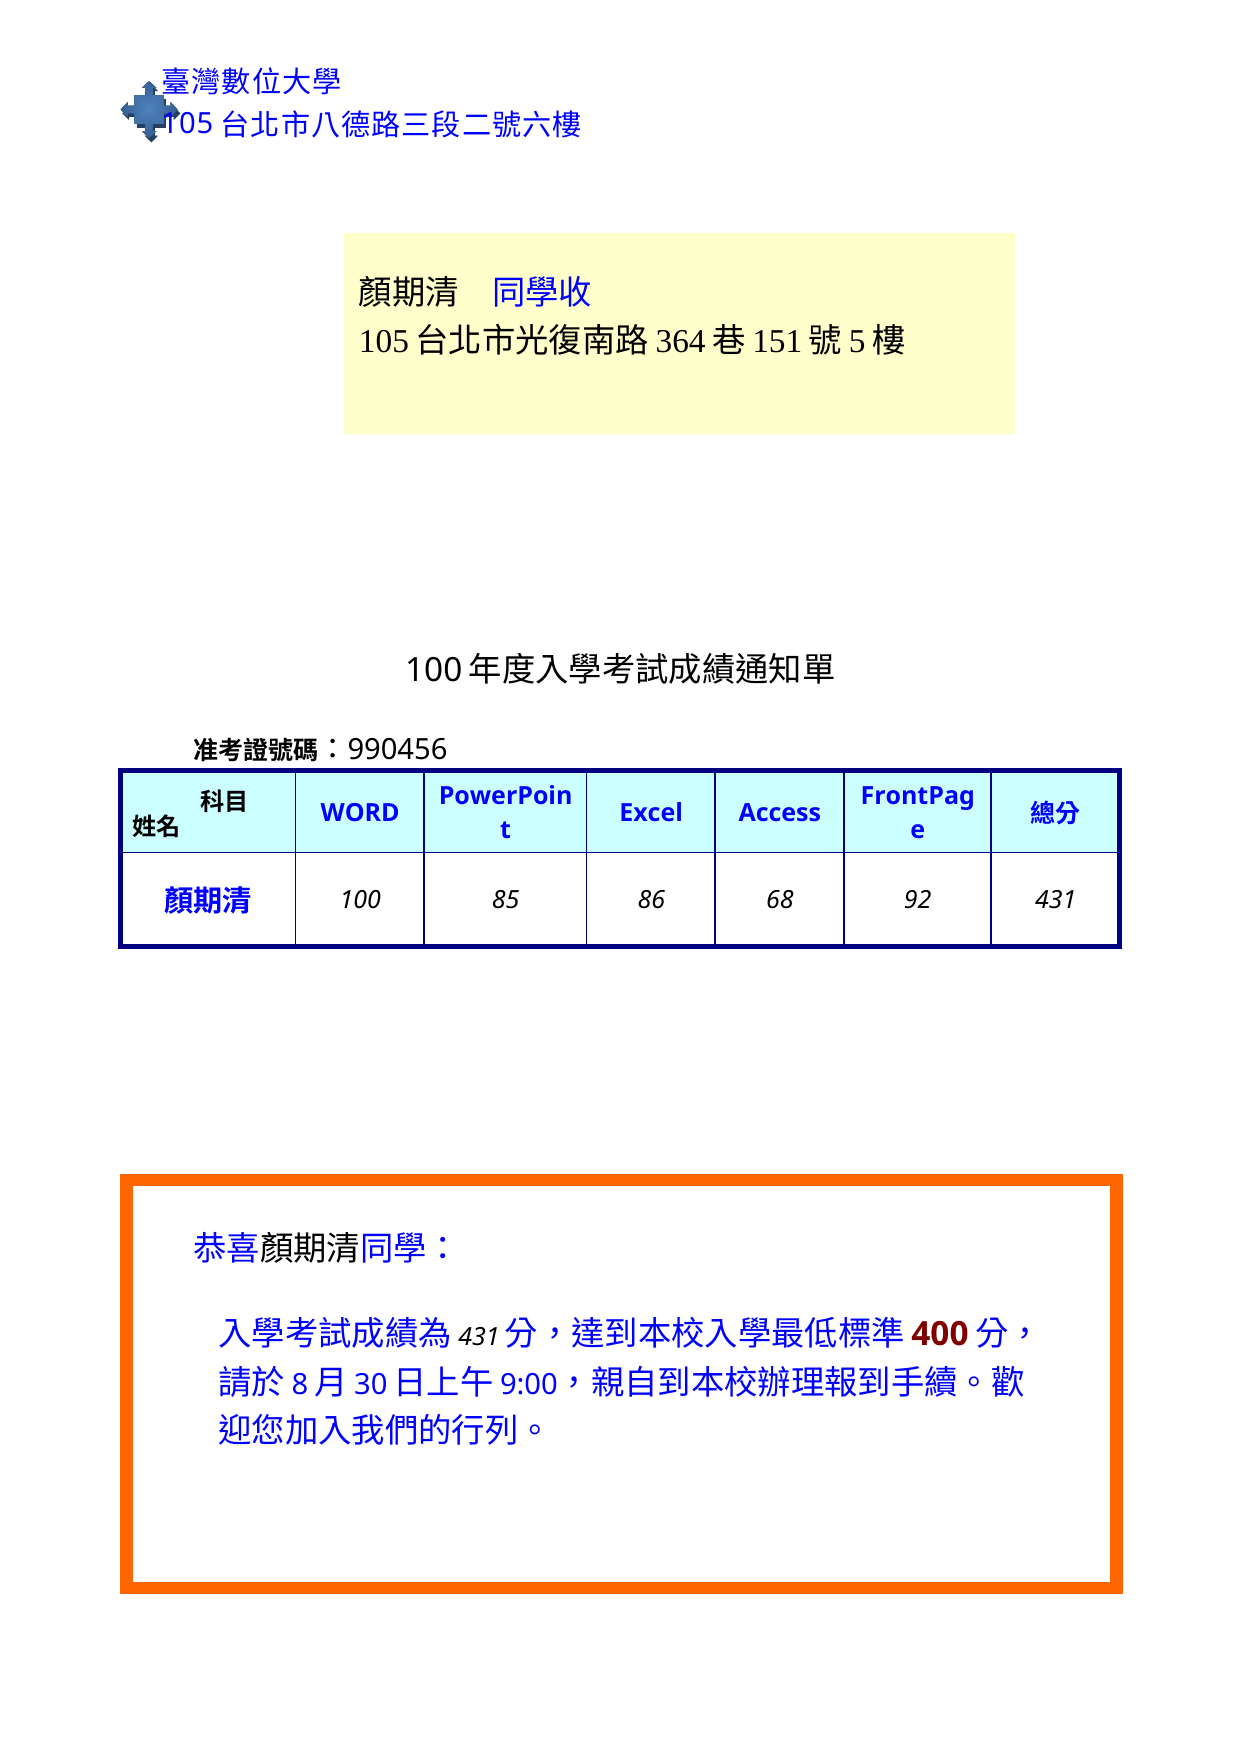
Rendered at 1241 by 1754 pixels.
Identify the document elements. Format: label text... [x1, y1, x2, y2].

text 入學考試成績為431分，達到本校入學最低標準400分，請於上午9:00，親自到本校辦理報到手續。歡迎您加入我們的行列。 [218, 1307, 1047, 1452]
text 恭喜顏期清同學： [193, 1221, 1047, 1270]
table_header 臺灣數位大學 105台北市八德路三段二號六樓 [107, 59, 1133, 547]
table_cell 100年度入學考試成績通知單 准考證號碼：990456 [107, 548, 1133, 1121]
